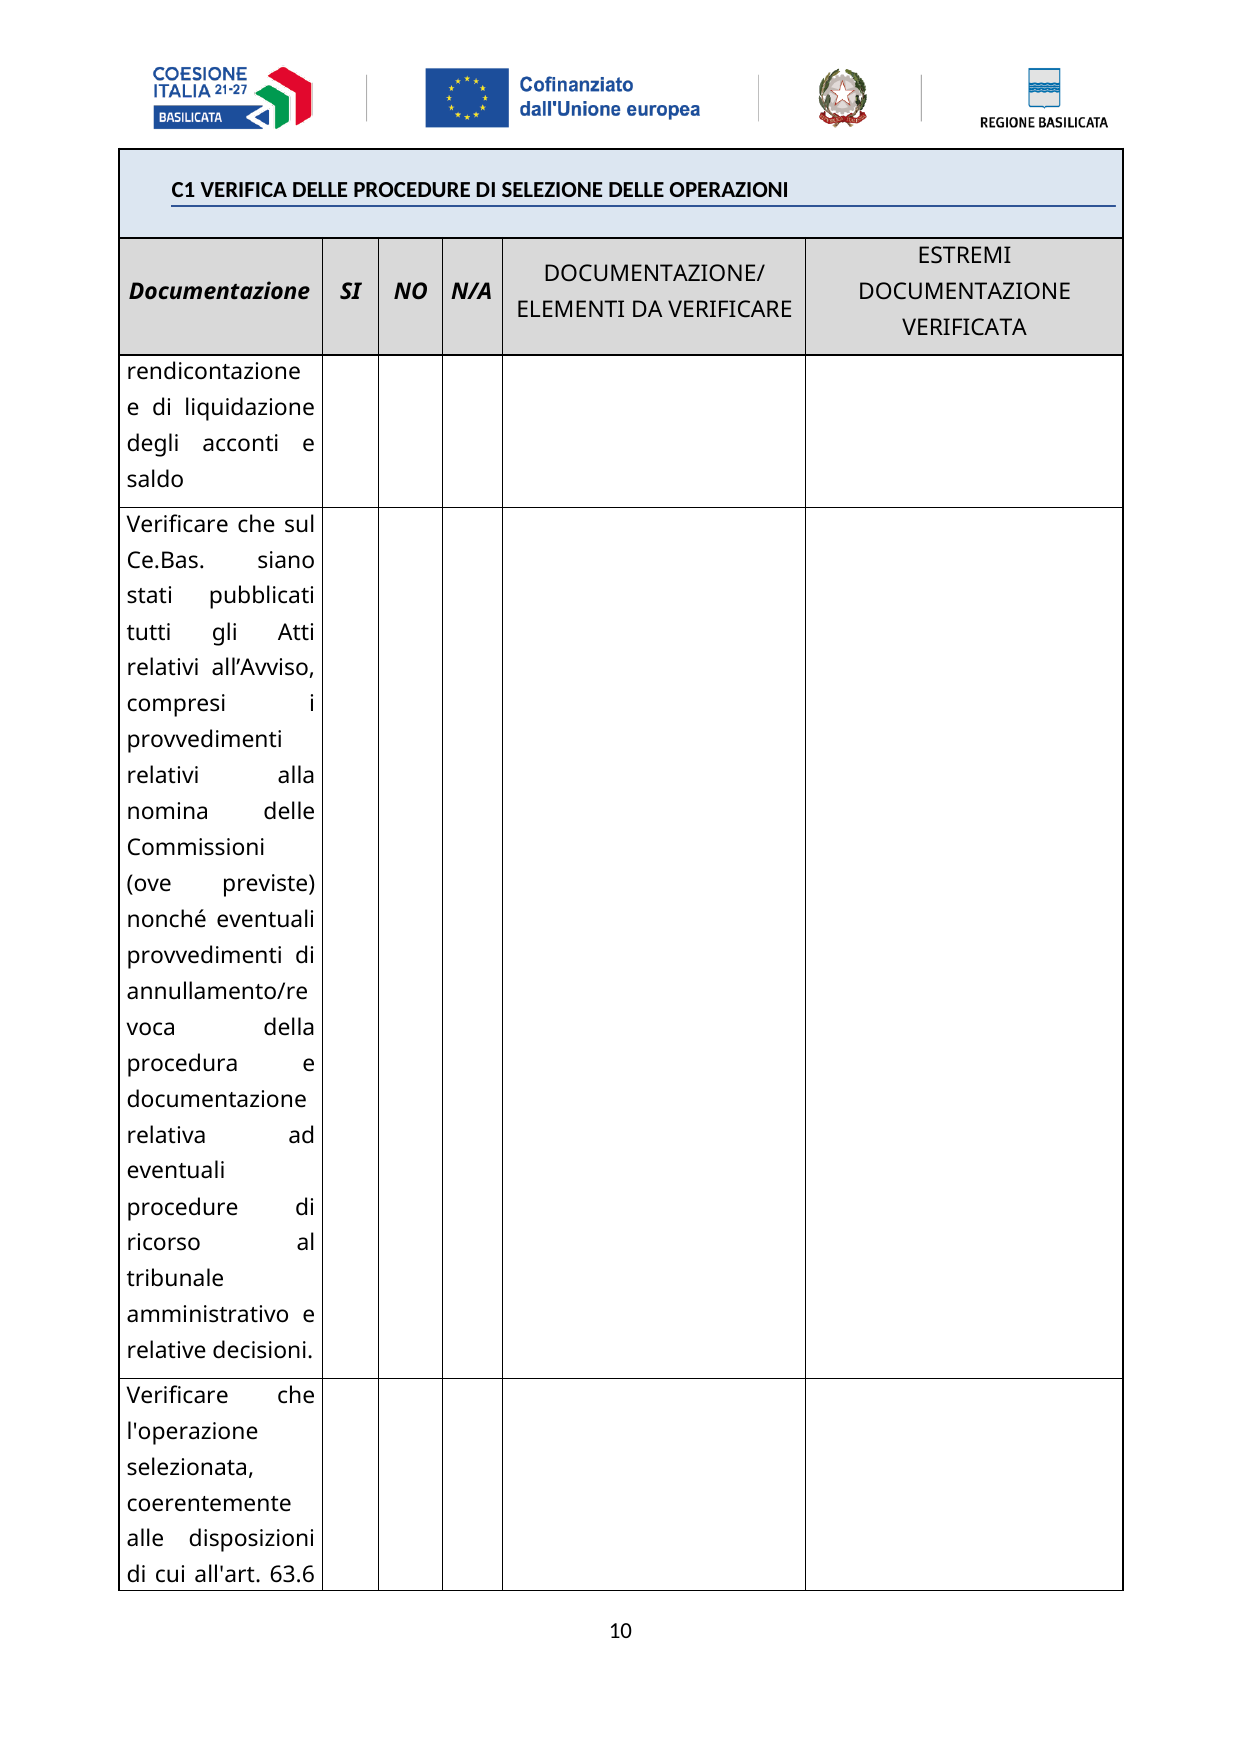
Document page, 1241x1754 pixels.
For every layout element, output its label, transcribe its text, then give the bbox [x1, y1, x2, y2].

table_cell Documentazione [120, 239, 322, 354]
table_cell ESTREMI DOCUMENTAZIONE VERIFICATA [806, 239, 1122, 354]
table_cell [379, 356, 442, 507]
table_cell [379, 1379, 442, 1589]
table_cell N/A [443, 239, 502, 354]
table_cell [503, 356, 663, 507]
table_header C1 VERIFICA DELLE PROCEDURE DI SELEZIONE DELLE OPERAZIONI [120, 150, 1122, 237]
table_cell SI [323, 239, 378, 354]
table_cell [503, 508, 805, 1378]
picture [51, 6, 1189, 172]
table_cell [503, 1379, 805, 1589]
table_cell [443, 1379, 502, 1589]
table_cell [806, 356, 1122, 507]
table_cell [323, 508, 378, 1378]
table_cell [443, 508, 502, 1378]
table_cell [806, 508, 1122, 1378]
table_cell Verificare che sul Ce.Bas. siano stati pubblicati tutti gli Atti relativi all’Avviso, compresi i provvedimenti relativi alla nomina delle Commissioni (ove previste) nonché eventuali provvedimenti di annullamento/revoca della procedura e documentazione relativa ad eventuali procedure di ricorso al tribunale amministrativo e relative decisioni. [120, 508, 322, 1378]
table_cell [323, 356, 378, 507]
table_cell [443, 356, 502, 507]
table_cell [663, 356, 805, 507]
table_cell [806, 1379, 1122, 1589]
table_cell [323, 1379, 378, 1589]
table_cell NO [379, 239, 442, 354]
table_cell DOCUMENTAZIONE/ELEMENTI DA VERIFICARE [503, 239, 805, 354]
table_cell [379, 508, 442, 1378]
